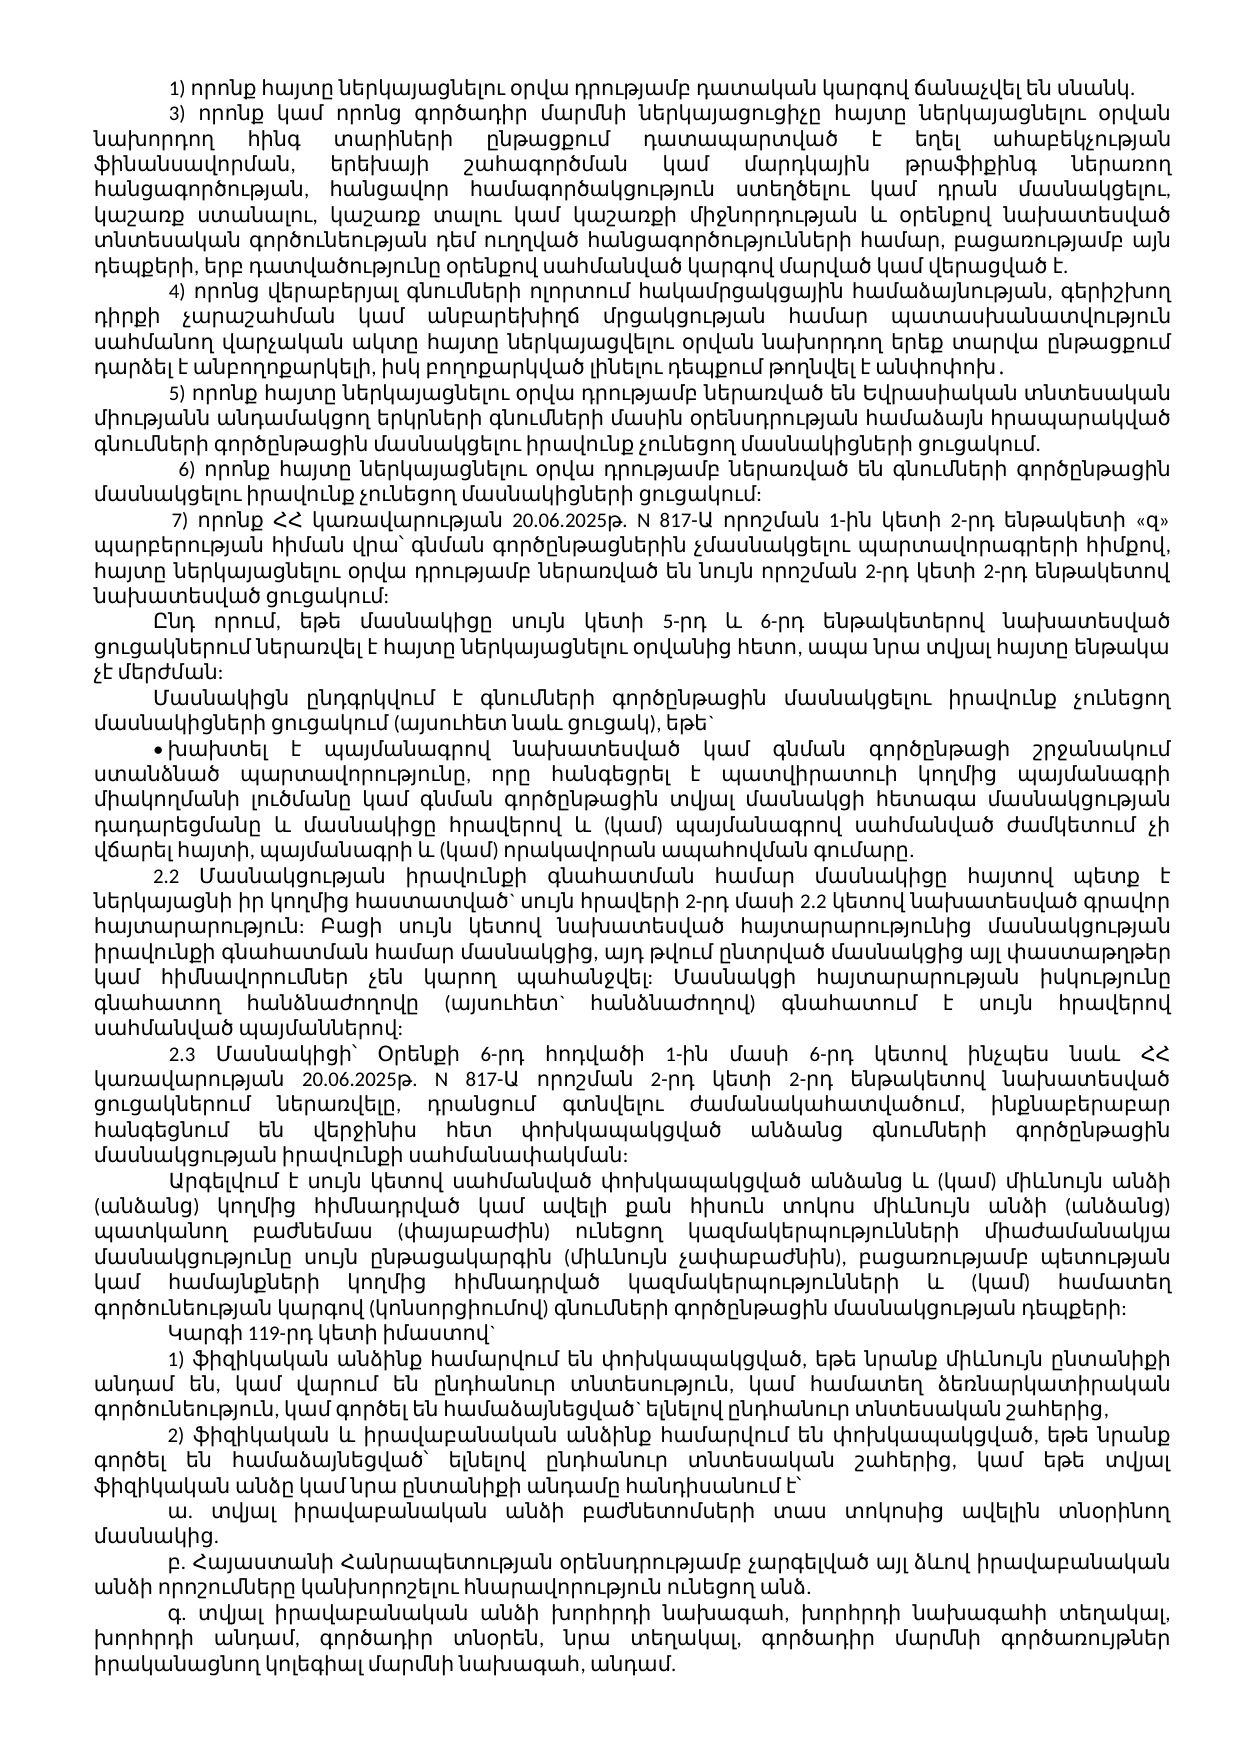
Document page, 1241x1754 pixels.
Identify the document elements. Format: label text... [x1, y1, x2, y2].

text 6) որոնք հայտը ներկայացնելու օրվա դրությամբ ներառված են գնումների գործընթացին մասնակցելու իրավունք չունեցող մասնակիցների ցուցակում: [94, 456, 1171, 507]
text բ. Հայաստանի Հանրապետության օրենսդրությամբ չարգելված այլ ձևով իրավաբանական անձի որոշումները կանխորոշելու հնարավորություն ունեցող անձ. [94, 1549, 1171, 1600]
text Կարգի 119-րդ կետի իմաստով` [94, 1320, 1171, 1346]
text 1) որոնք հայտը ներկայացնելու օրվա դրությամբ դատական կարգով ճանաչվել են սնանկ. [94, 75, 1171, 100]
text 2.2 Մասնակցության իրավունքի գնահատման համար մասնակիցը հայտով պետք է ներկայացնի իր կողմից հաստատված` սույն հրավերի 2-րդ մասի 2.2 կետով նախատեսված գրավոր հայտարարություն: Բացի սույն կետով նախատեսված հայտարարությունից մասնակցության իրավունքի գնահատման համար մասնակցից, այդ թվում ընտրված մասնակցից այլ փաստաթղթեր կամ հիմնավորումներ չեն կարող պահանջվել: Մասնակցի հայտարարության իսկությունը գնահատող հանձնաժողովը (այսուհետ` հանձնաժողով) գնահատում է սույն հրավերով սահմանված պայմաններով: [94, 863, 1171, 1041]
text 5) որոնք հայտը ներկայացնելու օրվա դրությամբ ներառված են Եվրասիական տնտեսական միությանն անդամակցող երկրների գնումների մասին օրենսդրության համաձայն հրապարակված գնումների գործընթացին մասնակցելու իրավունք չունեցող մասնակիցների ցուցակում. [94, 380, 1171, 456]
text 2.3 Մասնակիցի՝ Օրենքի 6-րդ հոդվածի 1-ին մասի 6-րդ կետով ինչպես նաև ՀՀ կառավարության 20.06.2025թ. N 817-Ա որոշման 2-րդ կետի 2-րդ ենթակետով նախատեսված ցուցակներում ներառվելը, դրանցում գտնվելու ժամանակահատվածում, ինքնաբերաբար հանգեցնում են վերջինիս հետ փոխկապակցված անձանց գնումների գործընթացին մասնակցության իրավունքի սահմանափակման: [94, 1041, 1171, 1168]
text Ընդ որում, եթե մասնակիցը սույն կետի 5-րդ և 6-րդ ենթակետերով նախատեսված ցուցակներում ներառվել է հայտը ներկայացնելու օրվանից հետո, ապա նրա տվյալ հայտը ենթակա չէ մերժման: [94, 609, 1171, 685]
text • խախտել է պայմանագրով նախատեսված կամ գնման գործընթացի շրջանակում ստանձնած պարտավորությունը, որը հանգեցրել է պատվիրատուի կողմից պայմանագրի միակողմանի լուծմանը կամ գնման գործընթացին տվյալ մասնակցի հետագա մասնակցության դադարեցմանը և մասնակիցը հրավերով և (կամ) պայմանագրով սահմանված ժամկետում չի վճարել հայտի, պայմանագրի և (կամ) որակավորան ապահովման գումարը. [94, 736, 1171, 863]
text 7) որոնք ՀՀ կառավարության 20.06.2025թ. N 817-Ա որոշման 1-ին կետի 2-րդ ենթակետի «զ» պարբերության հիման վրա՝ գնման գործընթացներին չմասնակցելու պարտավորագրերի հիմքով, հայտը ներկայացնելու օրվա դրությամբ ներառված են նույն որոշման 2-րդ կետի 2-րդ ենթակետով նախատեսված ցուցակում: [94, 507, 1171, 609]
text 2) ֆիզիկական և իրավաբանական անձինք համարվում են փոխկապակցված, եթե նրանք գործել են համաձայնեցված՝ ելնելով ընդհանուր տնտեսական շահերից, կամ եթե տվյալ ֆիզիկական անձը կամ նրա ընտանիքի անդամը հանդիսանում է՝ [94, 1422, 1171, 1498]
text 1) ֆիզիկական անձինք համարվում են փոխկապակցված, եթե նրանք միևնույն ընտանիքի անդամ են, կամ վարում են ընդհանուր տնտեսություն, կամ համատեղ ձեռնարկատիրական գործունեություն, կամ գործել են համաձայնեցված` ելնելով ընդհանուր տնտեսական շահերից, [94, 1346, 1171, 1422]
text գ. տվյալ իրավաբանական անձի խորհրդի նախագահ, խորհրդի նախագահի տեղակալ, խորհրդի անդամ, գործադիր տնօրեն, նրա տեղակալ, գործադիր մարմնի գործառույթներ իրականացնող կոլեգիալ մարմնի նախագահ, անդամ. [94, 1600, 1171, 1676]
text Մասնակիցն ընդգրկվում է գնումների գործընթացին մասնակցելու իրավունք չունեցող մասնակիցների ցուցակում (այսուհետ նաև ցուցակ), եթե` [94, 685, 1171, 736]
text 3) որոնք կամ որոնց գործադիր մարմնի ներկայացուցիչը հայտը ներկայացնելու օրվան նախորդող հինգ տարիների ընթացքում դատապարտված է եղել ահաբեկչության ֆինանսավորման, երեխայի շահագործման կամ մարդկային թրաֆիքինգ ներառող հանցագործության, հանցավոր համագործակցություն ստեղծելու կամ դրան մասնակցելու, կաշառք ստանալու, կաշառք տալու կամ կաշառքի միջնորդության և օրենքով նախատեսված տնտեսական գործունեության դեմ ուղղված հանցագործությունների համար, բացառությամբ այն դեպքերի, երբ դատվածությունը օրենքով սահմանված կարգով մարված կամ վերացված է. [94, 100, 1171, 278]
text Արգելվում է սույն կետով սահմանված փոխկապակցված անձանց և (կամ) միևնույն անձի (անձանց) կողմից հիմնադրված կամ ավելի քան հիսուն տոկոս միևնույն անձի (անձանց) պատկանող բաժնեմաս (փայաբաժին) ունեցող կազմակերպությունների միաժամանակյա մասնակցությունը սույն ընթացակարգին (միևնույն չափաբաժնին), բացառությամբ պետության կամ համայնքների կողմից հիմնադրված կազմակերպությունների և (կամ) համատեղ գործունեության կարգով (կոնսորցիումով) գնումների գործընթացին մասնակցության դեպքերի: [94, 1168, 1171, 1320]
text ա. տվյալ իրավաբանական անձի բաժնետոմսերի տաս տոկոսից ավելին տնօրինող մասնակից. [94, 1498, 1171, 1549]
text 4) որոնց վերաբերյալ գնումների ոլորտում հակամրցակցային համաձայնության, գերիշխող դիրքի չարաշահման կամ անբարեխիղճ մրցակցության համար պատասխանատվություն սահմանող վարչական ակտը հայտը ներկայացվելու օրվան նախորդող երեք տարվա ընթացքում դարձել է անբողոքարկելի, իսկ բողոքարկված լինելու դեպքում թողնվել է անփոփոխ․ [94, 278, 1171, 380]
